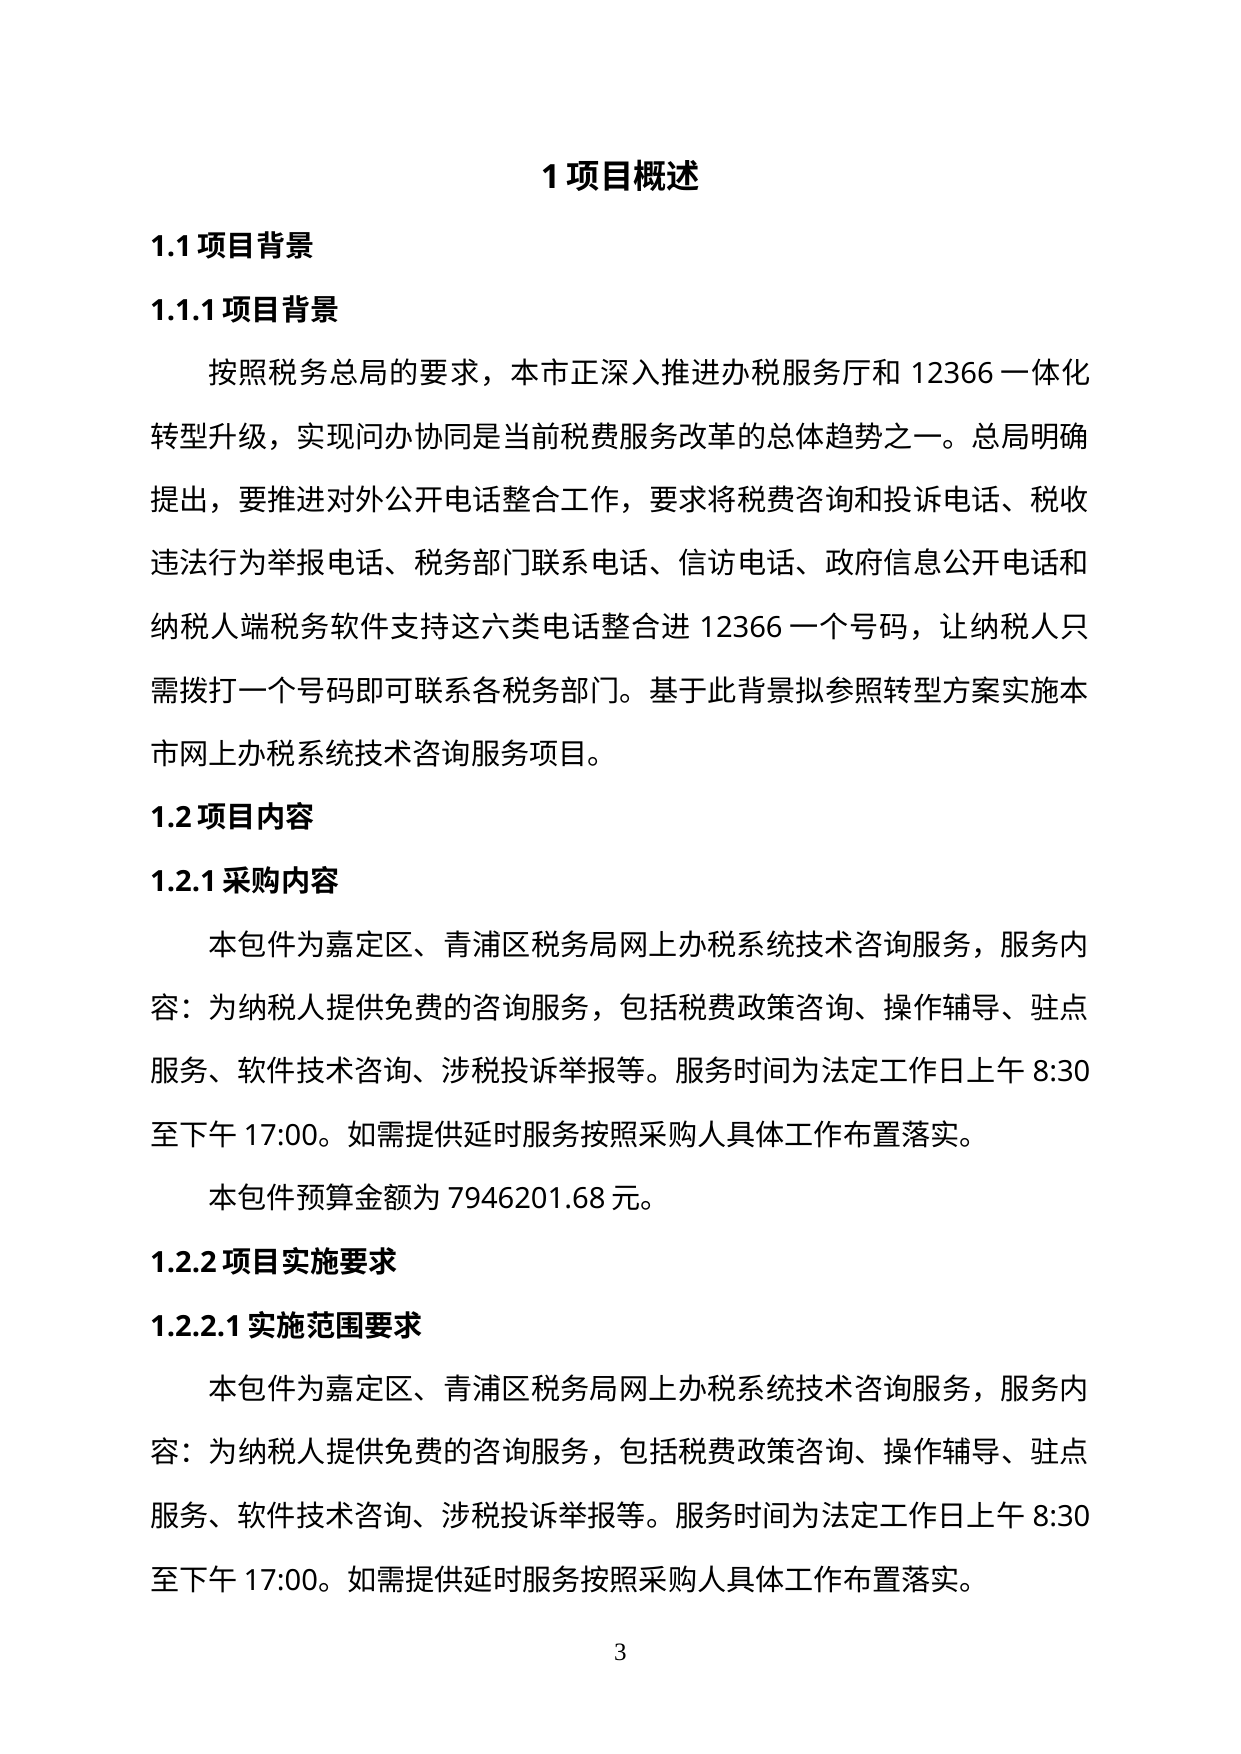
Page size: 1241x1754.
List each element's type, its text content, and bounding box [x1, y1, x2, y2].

subtitle 1.1项目背景 [150, 223, 1090, 265]
text 本包件预算金额为7946201.68元。 [150, 1175, 1090, 1217]
subtitle 1.2.1采购内容 [150, 857, 1090, 900]
text 本包件为嘉定区、青浦区税务局网上办税系统技术咨询服务，服务内容：为纳税人提供免费的咨询服务，包括税费政策咨询、操作辅导、驻点服务、软件技术咨询、涉税投诉举报等。服务时间为法定工作日上午8:30至下午17:00。如需提供延时服务按照采购人具体工作布置落实。 [150, 1366, 1090, 1598]
subtitle 1.2.2项目实施要求 [150, 1238, 1090, 1281]
text 按照税务总局的要求，本市正深入推进办税服务厅和12366一体化转型升级，实现问办协同是当前税费服务改革的总体趋势之一。总局明确提出，要推进对外公开电话整合工作，要求将税费咨询和投诉电话、税收违法行为举报电话、税务部门联系电话、信访电话、政府信息公开电话和纳税人端税务软件支持这六类电话整合进12366一个号码，让纳税人只需拨打一个号码即可联系各税务部门。基于此背景拟参照转型方案实施本市网上办税系统技术咨询服务项目。 [150, 350, 1090, 773]
text 本包件为嘉定区、青浦区税务局网上办税系统技术咨询服务，服务内容：为纳税人提供免费的咨询服务，包括税费政策咨询、操作辅导、驻点服务、软件技术咨询、涉税投诉举报等。服务时间为法定工作日上午8:30至下午17:00。如需提供延时服务按照采购人具体工作布置落实。 [150, 921, 1090, 1154]
subtitle 1.2项目内容 [150, 794, 1090, 836]
subtitle 1.2.2.1实施范围要求 [150, 1302, 1090, 1344]
subtitle 1.1.1项目背景 [150, 286, 1090, 328]
subtitle 1项目概述 [150, 150, 1090, 198]
